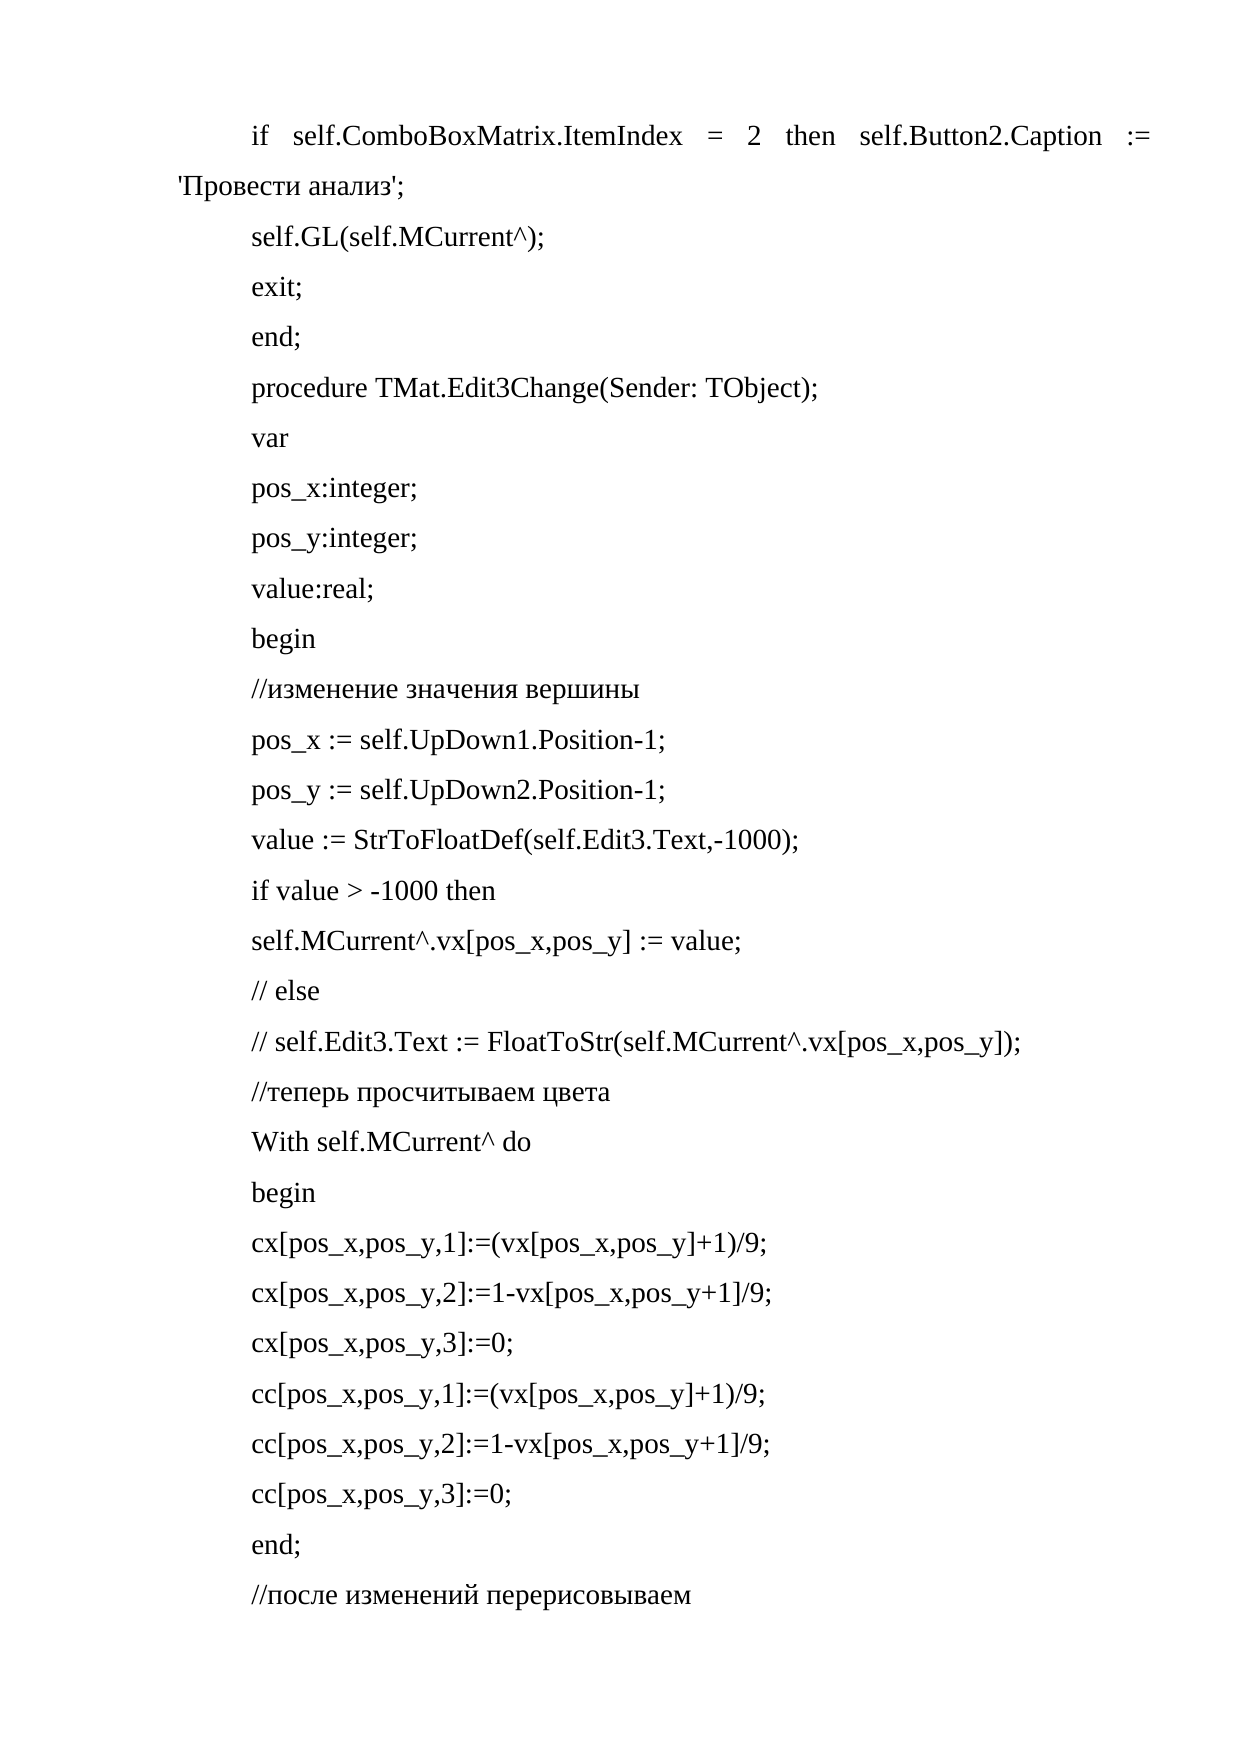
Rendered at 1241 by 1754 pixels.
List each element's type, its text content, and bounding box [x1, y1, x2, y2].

text //теперь просчитываем цвета [177, 1074, 1152, 1108]
text //изменение значения вершины [177, 672, 1152, 705]
text value := StrToFloatDef(self.Edit3.Text,-1000); [177, 822, 1152, 856]
text //после изменений перерисовываем [177, 1577, 1152, 1611]
text var [177, 420, 1152, 453]
text if value > -1000 then [177, 873, 1152, 906]
text end; [177, 1527, 1152, 1560]
text self.MCurrent^.vx[pos_x,pos_y] := value; [177, 923, 1152, 957]
text cx[pos_x,pos_y,2]:=1-vx[pos_x,pos_y+1]/9; [177, 1275, 1152, 1309]
text self.GL(self.MCurrent^); [177, 219, 1152, 252]
text With self.MCurrent^ do [177, 1124, 1152, 1158]
text pos_y:integer; [177, 521, 1152, 554]
text pos_y := self.UpDown2.Position-1; [177, 772, 1152, 806]
text cx[pos_x,pos_y,3]:=0; [177, 1326, 1152, 1359]
text exit; [177, 269, 1152, 303]
text // else [177, 973, 1152, 1007]
text procedure TMat.Edit3Change(Sender: TObject); [177, 370, 1152, 403]
text if self.ComboBoxMatrix.ItemIndex = 2 then self.Button2.Caption := 'Провести анализ'; [177, 118, 1152, 202]
text end; [177, 319, 1152, 353]
text begin [177, 1175, 1152, 1208]
text cc[pos_x,pos_y,3]:=0; [177, 1477, 1152, 1510]
text // self.Edit3.Text := FloatToStr(self.MCurrent^.vx[pos_x,pos_y]); [177, 1024, 1152, 1057]
text cc[pos_x,pos_y,1]:=(vx[pos_x,pos_y]+1)/9; [177, 1376, 1152, 1409]
text value:real; [177, 571, 1152, 604]
text pos_x:integer; [177, 470, 1152, 504]
text pos_x := self.UpDown1.Position-1; [177, 722, 1152, 755]
text cc[pos_x,pos_y,2]:=1-vx[pos_x,pos_y+1]/9; [177, 1426, 1152, 1460]
text begin [177, 621, 1152, 655]
text cx[pos_x,pos_y,1]:=(vx[pos_x,pos_y]+1)/9; [177, 1225, 1152, 1258]
